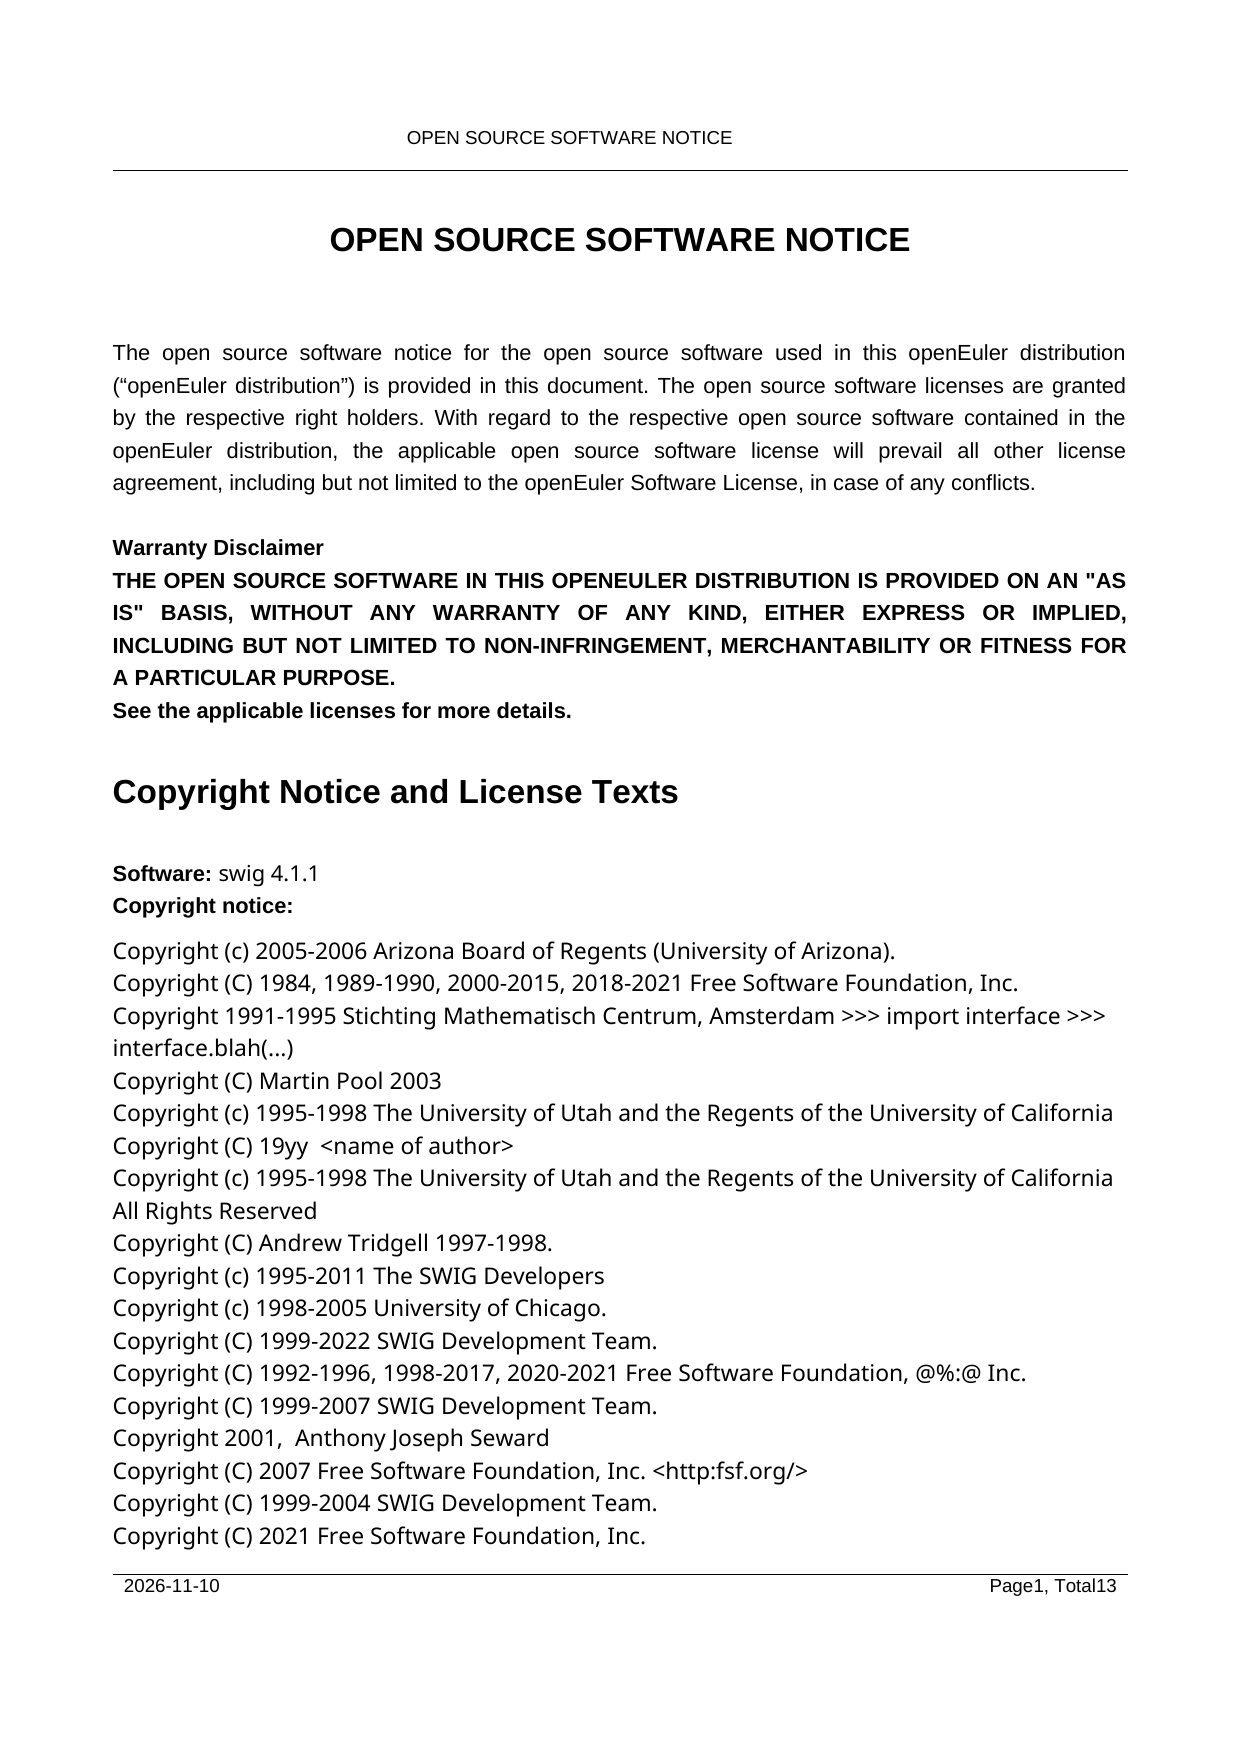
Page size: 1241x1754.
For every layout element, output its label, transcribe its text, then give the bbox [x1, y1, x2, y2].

text THE OPEN SOURCE SOFTWARE IN THIS OPENEULER DISTRIBUTION IS PROVIDED ON AN "AS IS" BASIS, WITHOUT ANY WARRANTY OF ANY KIND, EITHER EXPRESS OR IMPLIED, INCLUDING BUT NOT LIMITED TO NON-INFRINGEMENT, MERCHANTABILITY OR FITNESS FOR A PARTICULAR PURPOSE. See the applicable licenses for more details. [112, 564, 1128, 726]
title Software: swig 4.1.1 [112, 856, 1128, 889]
text Warranty Disclaimer [112, 531, 1128, 564]
text OPEN SOURCE SOFTWARE NOTICE [112, 206, 1128, 271]
text Copyright notice: [112, 889, 1128, 921]
text Copyright Notice and License Texts [112, 759, 1128, 824]
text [112, 934, 1128, 1551]
text The open source software notice for the open source software used in this openEuler distribution (“openEuler distribution”) is provided in this document. The open source software licenses are granted by the respective right holders. With regard to the respective open source software contained in the openEuler distribution, the applicable open source software license will prevail all other license agreement, including but not limited to the openEuler Software License, in case of any conflicts. [112, 336, 1128, 499]
